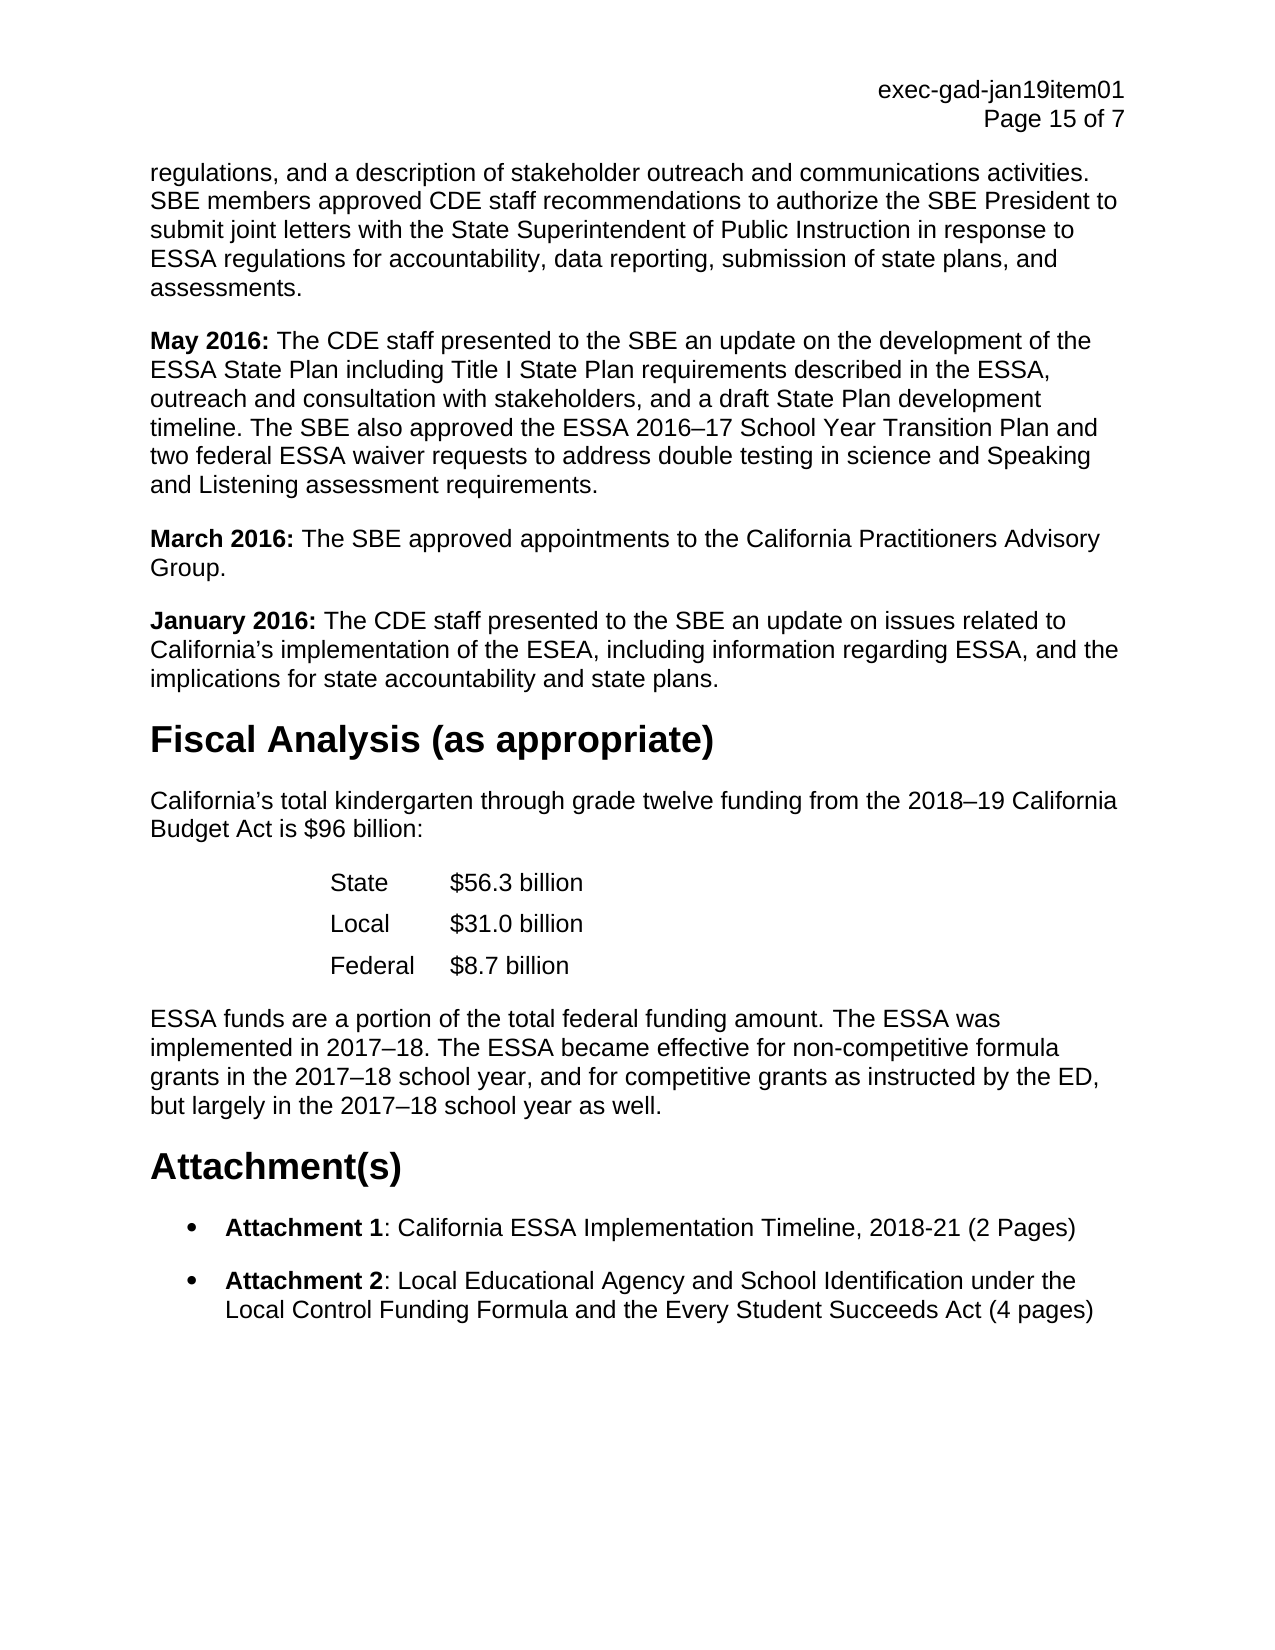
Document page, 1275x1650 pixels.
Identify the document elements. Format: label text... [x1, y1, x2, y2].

list Attachment 1: California ESSA Implementation Timeline, 2018-21 (2 Pages) [187, 1212, 1125, 1241]
list Attachment 2: Local Educational Agency and School Identification under the Local Control Funding Formula and the Every Student Succeeds Act (4 pages) [187, 1266, 1125, 1324]
text Local $31.0 billion [330, 909, 1125, 938]
text State $56.3 billion [330, 868, 1125, 897]
text March 2016: The SBE approved appointments to the California Practitioners Advisory Group. [150, 524, 1125, 581]
text California’s total kindergarten through grade twelve funding from the 2018–19 California Budget Act is $96 billion: [150, 786, 1125, 843]
text ESSA funds are a portion of the total federal funding amount. The ESSA was implemented in 2017–18. The ESSA became effective for non-competitive formula grants in the 2017–18 school year, and for competitive grants as instructed by the ED, but largely in the 2017–18 school year as well. [150, 1004, 1125, 1119]
subtitle Fiscal Analysis (as appropriate) [150, 717, 1125, 761]
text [150, 157, 1125, 301]
subtitle Attachment(s) [150, 1144, 1125, 1187]
text January 2016: The CDE staff presented to the SBE an update on issues related to California’s implementation of the ESEA, including information regarding ESSA, and the implications for state accountability and state plans. [150, 606, 1125, 692]
text Federal $8.7 billion [330, 951, 1125, 979]
text May 2016: The CDE staff presented to the SBE an update on the development of the ESSA State Plan including Title I State Plan requirements described in the ESSA, outreach and consultation with stakeholders, and a draft State Plan development timeline. The SBE also approved the ESSA 2016–17 School Year Transition Plan and two federal ESSA waiver requests to address double testing in science and Speaking and Listening assessment requirements. [150, 326, 1125, 499]
